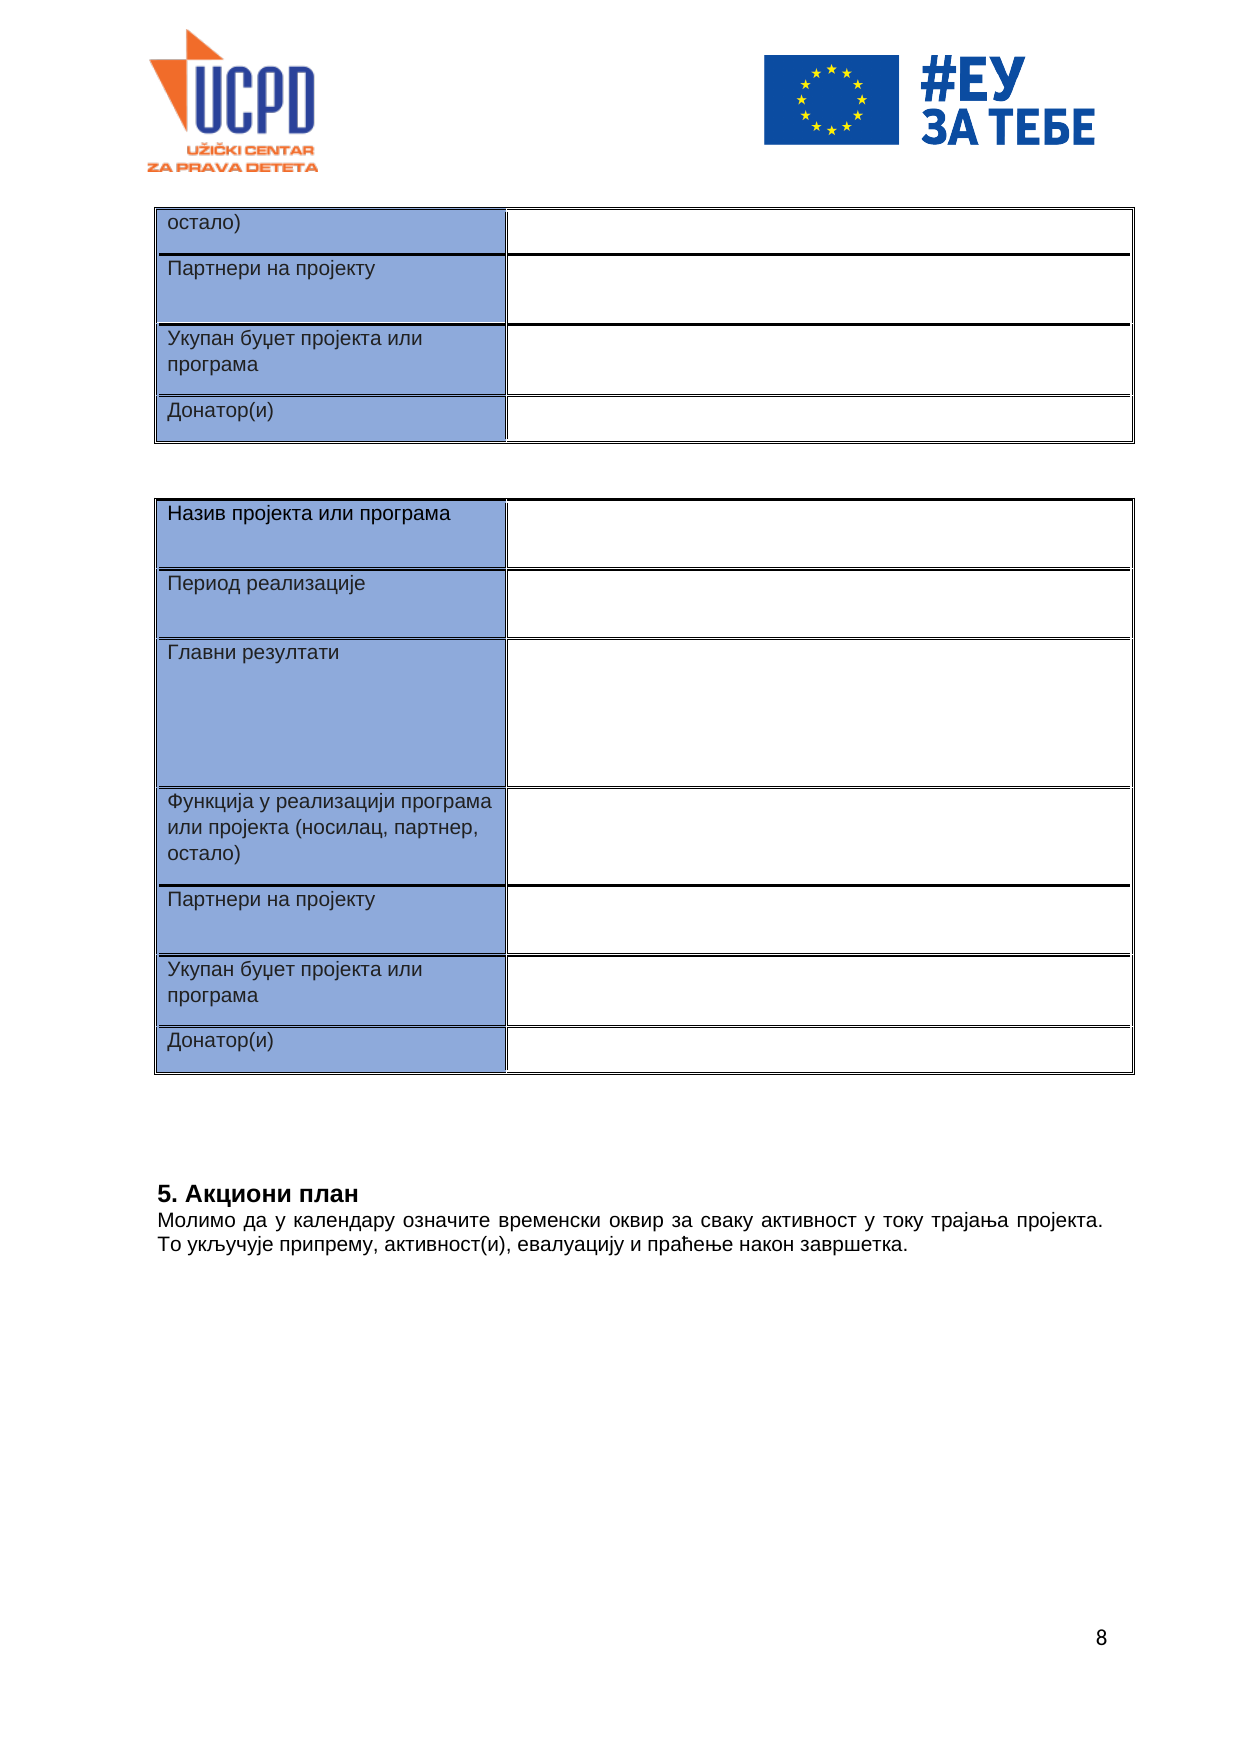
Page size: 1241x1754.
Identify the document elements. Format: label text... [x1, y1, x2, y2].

table_cell Донатор(и) [157, 394, 506, 441]
table_cell [508, 884, 1132, 953]
table_cell Функција у реализацији програма или пројекта (носилац, партнер, остало) [157, 210, 506, 253]
table_cell Партнери на пројекту [157, 253, 505, 322]
table_cell Донатор(и) [157, 1025, 506, 1072]
table_cell [508, 786, 1132, 884]
table_cell [508, 567, 1132, 637]
table_header [506, 499, 1132, 567]
table_cell [508, 637, 1132, 786]
picture [147, 29, 318, 172]
table_cell Функција у реализацији програма или пројекта (носилац, партнер, остало) [157, 786, 505, 884]
table_cell [506, 953, 1133, 1025]
table_cell Партнери на пројекту [157, 884, 505, 953]
table_cell [508, 253, 1132, 322]
table_cell Укупан буџет пројекта или програма [156, 323, 505, 394]
table_cell [506, 394, 1132, 441]
table_header Назив пројекта или програма [157, 501, 506, 567]
table_cell [506, 208, 1132, 253]
text 5. Акциони план [101, 1180, 1105, 1208]
text Молимо да у календару означите временски оквир за сваку активност у току трајања пројекта. То укључује припрему, активност(и), евалуацију и праћење након завршетка. [157, 1208, 1105, 1255]
table_cell [508, 323, 1133, 394]
picture [764, 55, 1095, 145]
table_cell Укупан буџет пројекта или програма [156, 953, 506, 1025]
table_cell Главни резултати [157, 637, 505, 786]
table_cell Период реализације [157, 567, 505, 637]
table_cell [506, 1025, 1132, 1072]
